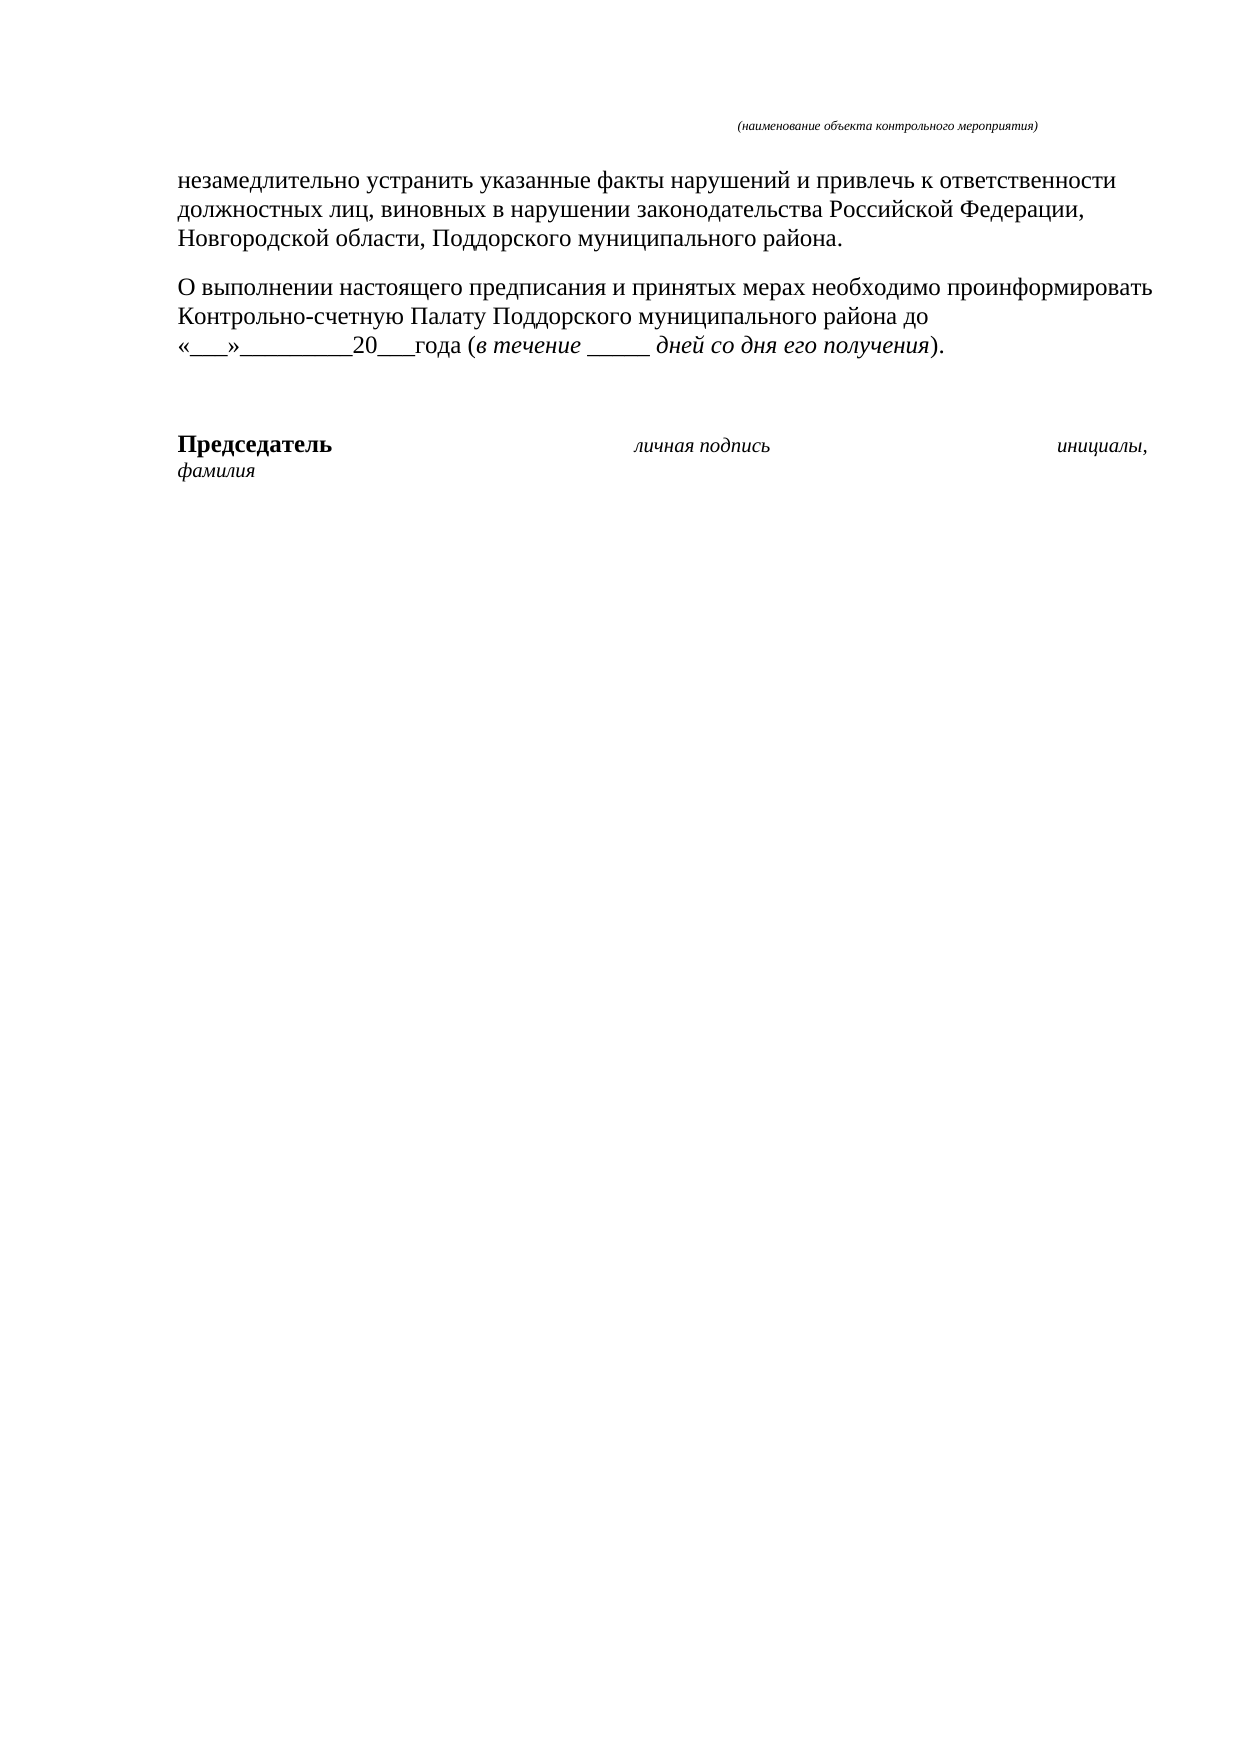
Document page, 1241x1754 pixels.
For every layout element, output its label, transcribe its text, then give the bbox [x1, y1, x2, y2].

text (наименование объекта контрольного мероприятия) [177, 118, 1152, 144]
text О выполнении настоящего предписания и принятых мерах необходимо проинформировать Контрольно-счетную Палату Поддорского муниципального района до «___»_________20___года (в течение _____ дней со дня его получения). [177, 272, 1181, 359]
text незамедлительно устранить указанные факты нарушений и привлечь к ответственности должностных лиц, виновных в нарушении законодательства Российской Федерации, Новгородской области, Поддорского муниципального района. [177, 165, 1181, 252]
text Председатель личная подпись инициалы, фамилия [177, 429, 1181, 482]
